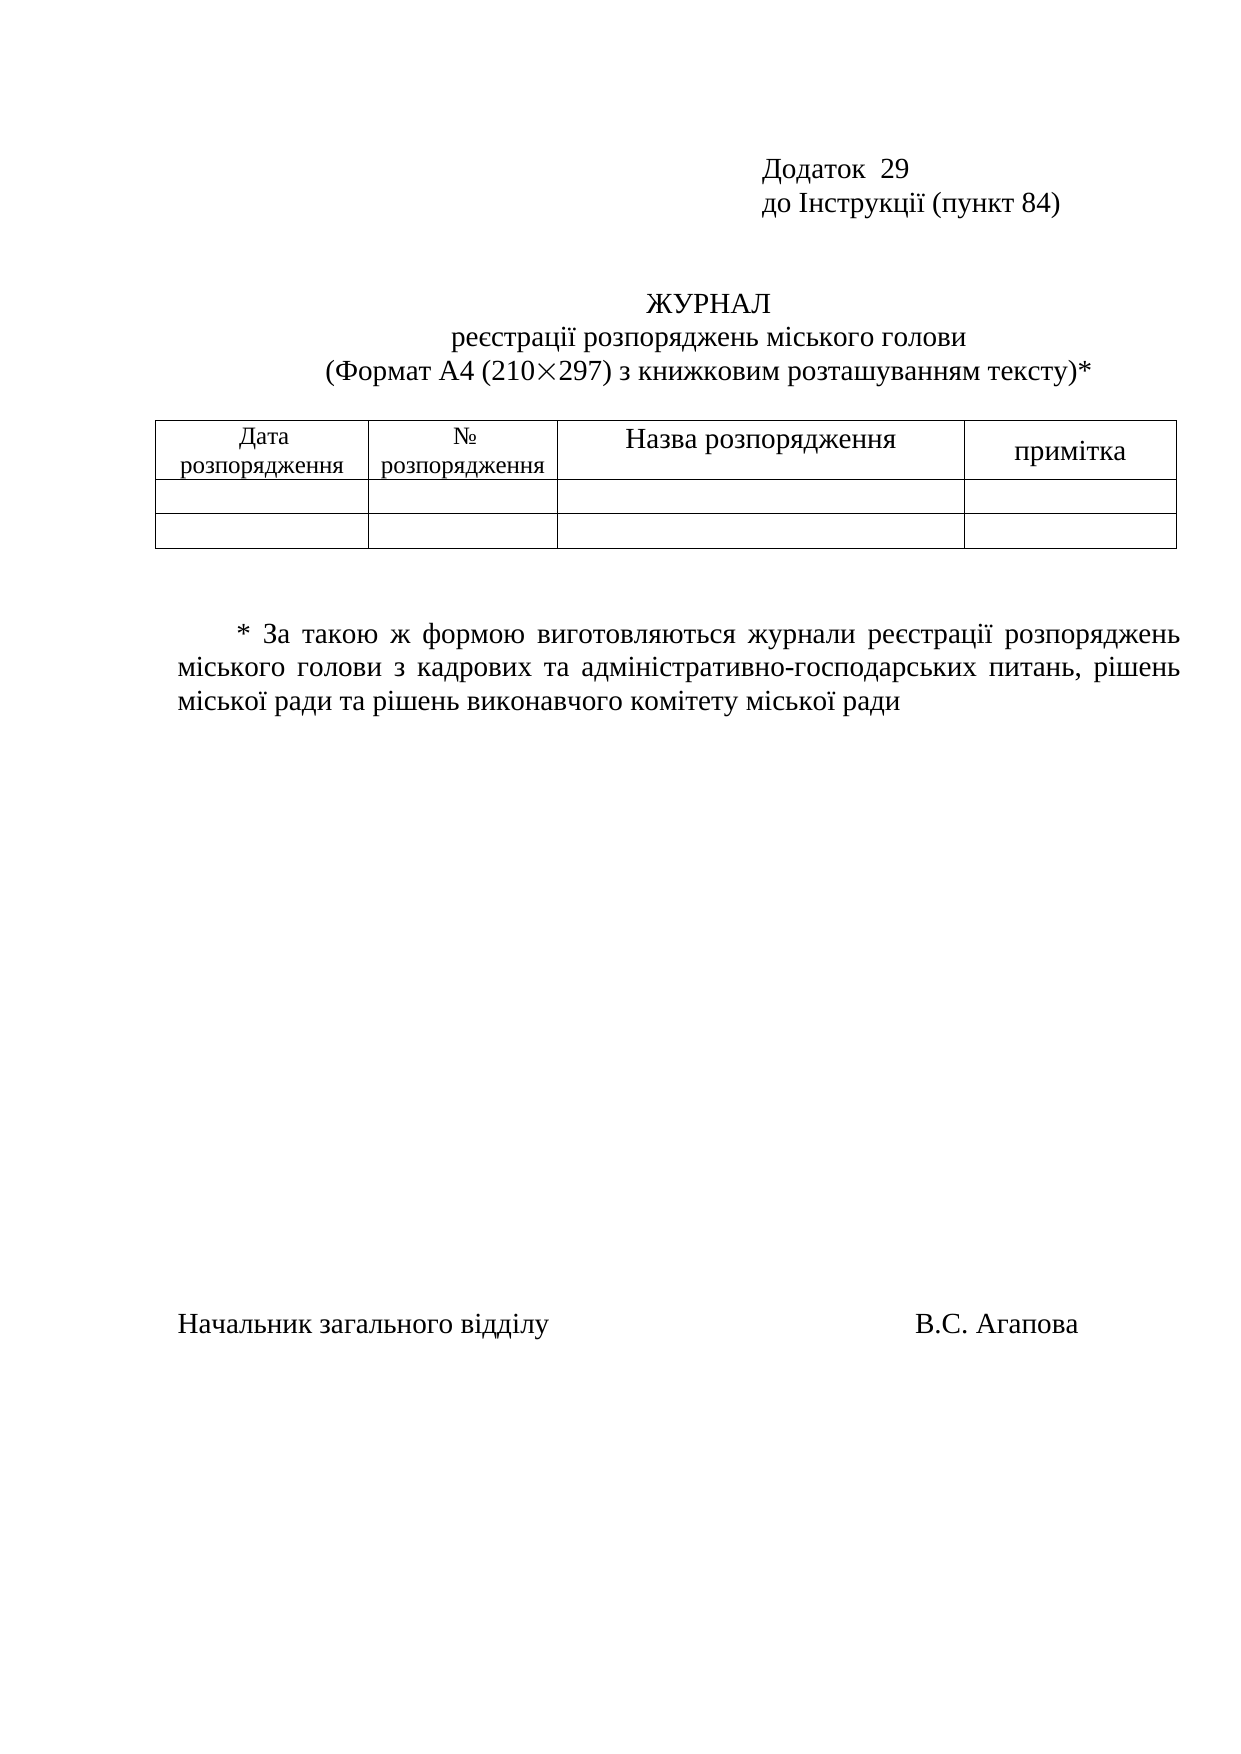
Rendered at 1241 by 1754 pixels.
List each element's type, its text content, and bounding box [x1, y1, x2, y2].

text реєстрації розпоряджень міського голови [177, 319, 1181, 353]
table_header Дата розпорядження [156, 421, 368, 479]
table_cell [369, 514, 557, 548]
table_cell [558, 480, 964, 513]
table_cell [965, 480, 1176, 513]
text * За такою ж формою виготовляються журнали реєстрації розпоряджень міського голови з кадрових та адміністративно-господарських питань, рішень міської ради та рішень виконавчого комітету міської ради [177, 616, 1181, 717]
table_header № розпорядження [369, 421, 557, 479]
table_header Назва розпорядження [558, 421, 964, 479]
text Додаток 29 [762, 152, 1181, 185]
text Начальник загального відділу В.С. Агапова [177, 1306, 1152, 1339]
text до Інструкції (пункт 84) [762, 185, 1181, 219]
table_cell [558, 514, 964, 548]
table_cell [156, 514, 368, 548]
text (Формат А4 (210297) з книжковим розташуванням тексту)* [177, 353, 1181, 387]
table_cell [965, 514, 1176, 548]
text ЖУРНАЛ [177, 286, 1181, 319]
table_cell [369, 480, 557, 513]
table_header примітка [965, 421, 1176, 479]
table_cell [156, 480, 368, 513]
